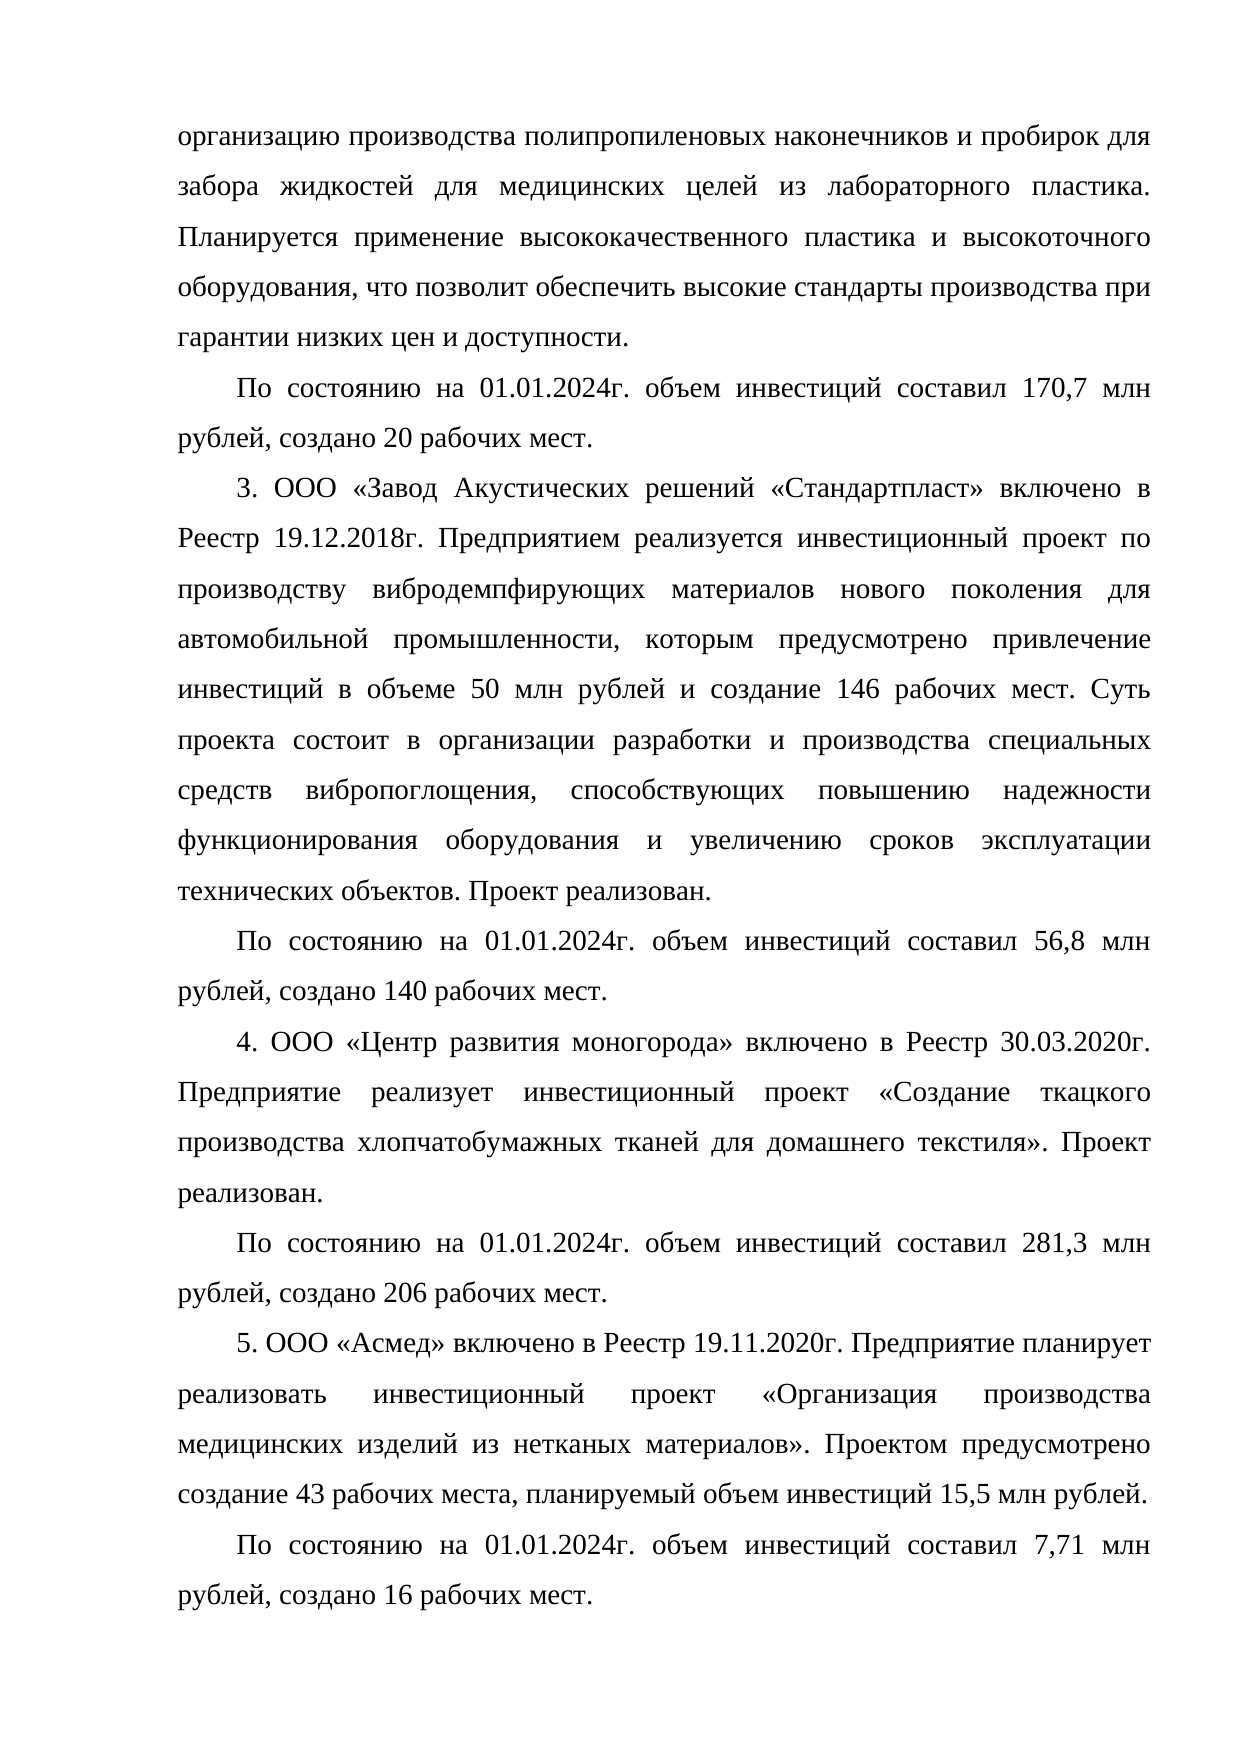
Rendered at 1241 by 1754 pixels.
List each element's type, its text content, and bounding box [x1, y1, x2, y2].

text 5. ООО «Асмед» включено в Реестр 19.11.2020г. Предприятие планирует реализовать инвестиционный проект «Организация производства медицинских изделий из нетканых материалов». Проектом предусмотрено создание 43 рабочих места, планируемый объем инвестиций 15,5 млн рублей. [177, 1326, 1152, 1510]
text 3. ООО «Завод Акустических решений «Стандартпласт» включено в Реестр 19.12.2018г. Предприятием реализуется инвестиционный проект по производству вибродемпфирующих материалов нового поколения для автомобильной промышленности, которым предусмотрено привлечение инвестиций в объеме 50 млн рублей и создание 146 рабочих мест. Суть проекта состоит в организации разработки и производства специальных средств вибропоглощения, способствующих повышению надежности функционирования оборудования и увеличению сроков эксплуатации технических объектов. Проект реализован. [177, 470, 1152, 906]
text По состоянию на 01.01.2024г. объем инвестиций составил 170,7 млн рублей, создано 20 рабочих мест. [177, 370, 1152, 453]
text По состоянию на 01.01.2024г. объем инвестиций составил 281,3 млн рублей, создано 206 рабочих мест. [177, 1225, 1152, 1309]
text 4. ООО «Центр развития моногорода» включено в Реестр 30.03.2020г. Предприятие реализует инвестиционный проект «Создание ткацкого производства хлопчатобумажных тканей для домашнего текстиля». Проект реализован. [177, 1024, 1152, 1208]
text По состоянию на 01.01.2024г. объем инвестиций составил 7,71 млн рублей, создано 16 рабочих мест. [177, 1527, 1152, 1611]
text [177, 118, 1152, 353]
text По состоянию на 01.01.2024г. объем инвестиций составил 56,8 млн рублей, создано 140 рабочих мест. [177, 923, 1152, 1007]
